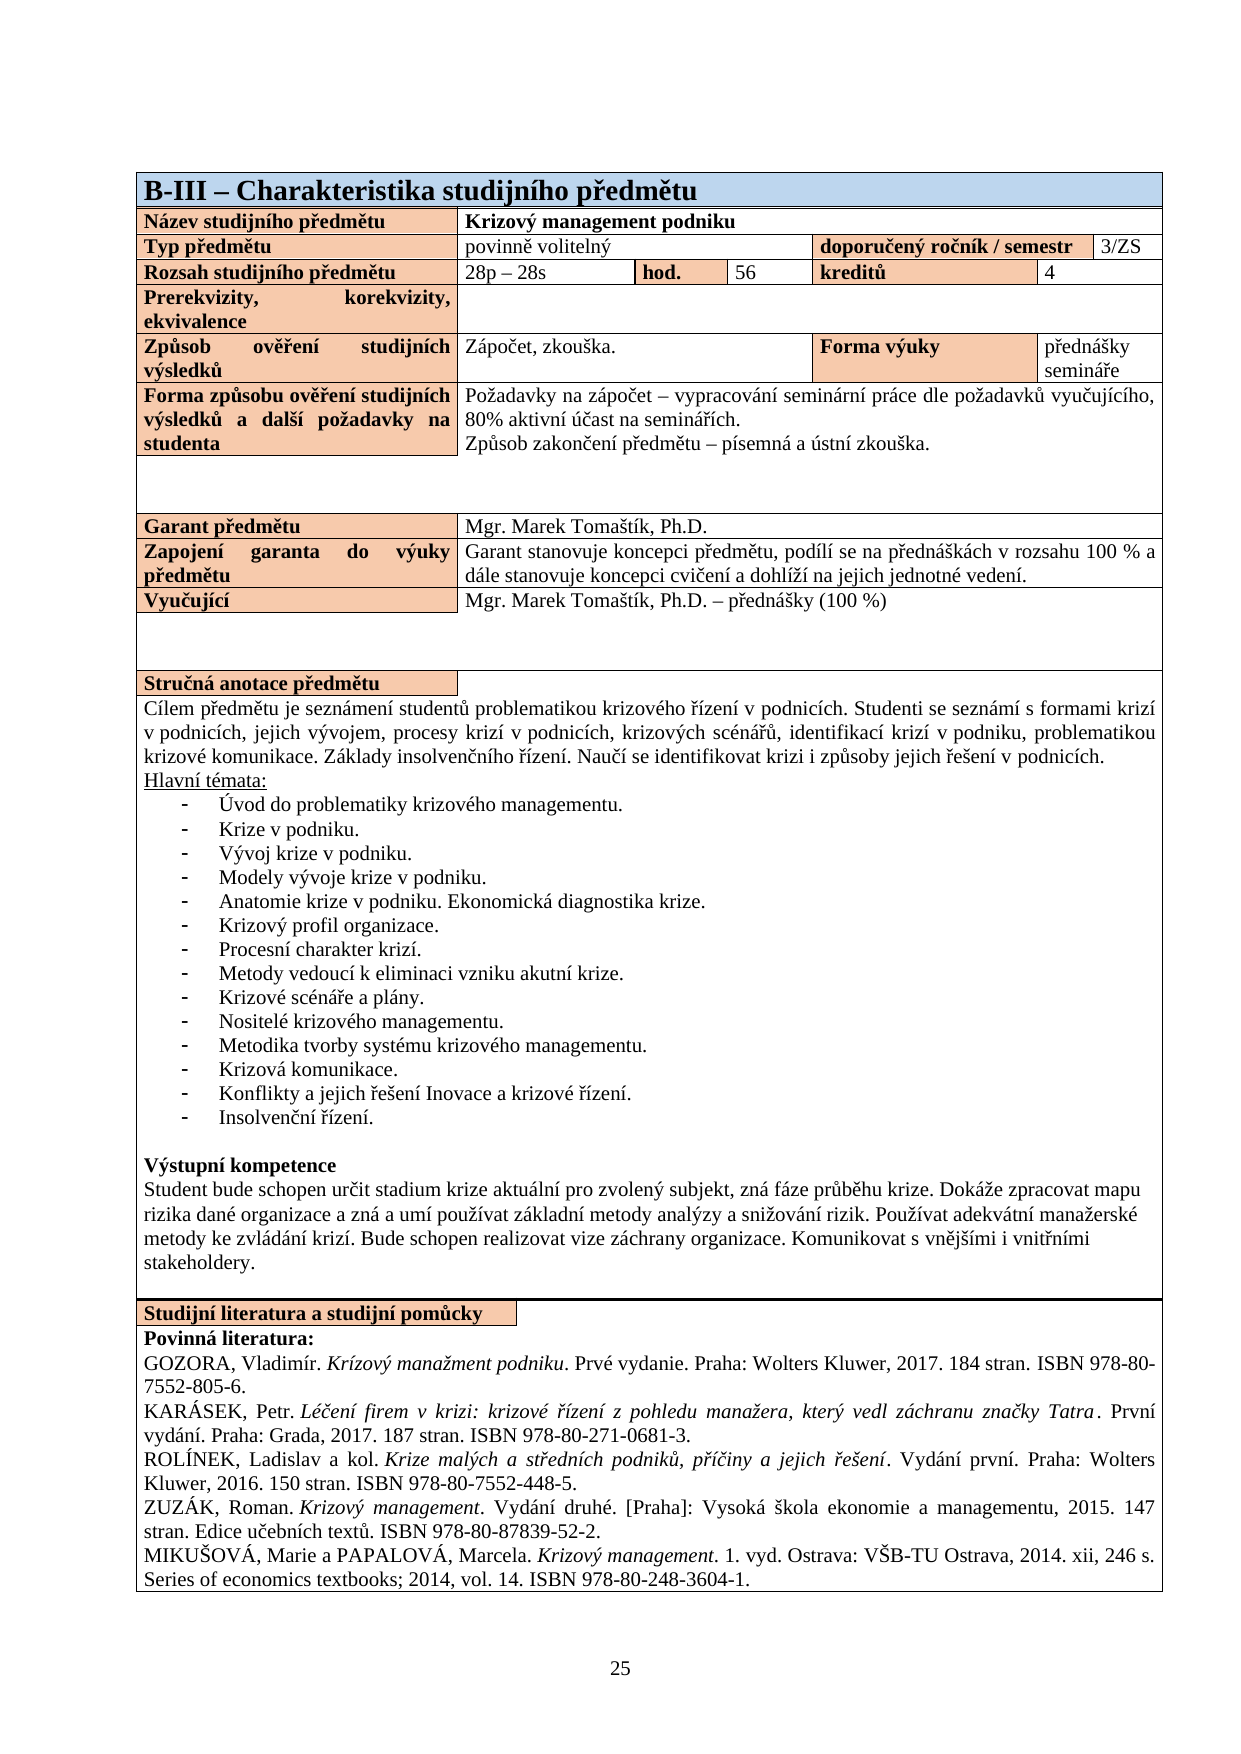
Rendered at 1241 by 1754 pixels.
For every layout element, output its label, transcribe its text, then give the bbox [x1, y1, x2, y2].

table_cell Mgr. Marek Tomaštík, Ph.D. – přednášky (100 %) [458, 588, 1162, 612]
table_cell 28p – 28s [458, 260, 634, 284]
table_cell 3/ZS [1094, 235, 1162, 258]
table_cell povinně volitelný [458, 235, 812, 258]
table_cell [137, 1325, 1162, 1591]
table_cell 4 [1038, 260, 1162, 284]
table_cell Rozsah studijního předmětu [137, 260, 457, 284]
table_cell Cílem předmětu je seznámení studentů problematikou krizového řízení v podnicích. Studenti se seznámí s formami krizí v podnicích, jejich vývojem, procesy krizí v podnicích, krizových scénářů, identifikací krizí v podniku, problematikou krizové komunikace. Základy insolvenčního řízení. Naučí se identifikovat krizi i způsoby jejich řešení v podnicích. Hlavní témata: Úvod do problematiky krizového managementu. Krize v podniku. Vývoj krize v podniku. Modely vývoje krize v podniku. Anatomie krize v podniku. Ekonomická diagnostika krize. Krizový profil organizace. Procesní charakter krizí. Metody vedoucí k eliminaci vzniku akutní krize. Krizové scénáře a plány. Nositelé krizového managementu. Metodika tvorby systému krizového managementu. Krizová komunikace. Konflikty a jejich řešení Inovace a krizové řízení. Insolvenční řízení. Výstupní kompetence Student bude schopen určit stadium krize aktuální pro zvolený subjekt, zná fáze průběhu krize. Dokáže zpracovat mapu rizika dané organizace a zná a umí používat základní metody analýzy a snižování rizik. Používat adekvátní manažerské metody ke zvládání krizí. Bude schopen realizovat vize záchrany organizace. Komunikovat s vnějšími i vnitřními stakeholdery. [137, 695, 1162, 1298]
table_cell [517, 1301, 1162, 1325]
table_cell hod. [636, 260, 727, 284]
table_cell Zápočet, zkouška. [458, 334, 812, 382]
table_cell doporučený ročník / semestr [813, 235, 1093, 258]
table_cell kreditů [813, 260, 1037, 284]
table_cell Krizový management podniku [458, 209, 1162, 233]
table_cell [458, 285, 1162, 333]
table_cell Garant stanovuje koncepci předmětu, podílí se na přednáškách v rozsahu 100 % a dále stanovuje koncepci cvičení a dohlíží na jejich jednotné vedení. [458, 539, 1162, 587]
table_cell Mgr. Marek Tomaštík, Ph.D. [458, 514, 1162, 538]
table_cell [458, 671, 1162, 695]
table_cell Stručná anotace předmětu [137, 671, 457, 695]
table_cell Forma výuky [813, 334, 1037, 382]
table_cell [137, 612, 1162, 670]
table_cell [137, 455, 1162, 513]
table_cell Typ předmětu [137, 235, 457, 258]
table_cell Název studijního předmětu [137, 209, 457, 233]
table_cell přednášky semináře [1038, 334, 1162, 382]
table_cell Garant předmětu [137, 514, 457, 538]
table_cell Vyučující [137, 588, 457, 612]
table_cell Forma způsobu ověření studijních výsledků a další požadavky na studenta [137, 383, 457, 455]
table_header B-III – Charakteristika studijního předmětu [137, 173, 1162, 206]
table_cell Způsob ověření studijních výsledků [137, 334, 457, 382]
table_cell 56 [728, 260, 812, 284]
table_cell Prerekvizity, korekvizity, ekvivalence [137, 285, 457, 333]
table_cell Zapojení garanta do výuky předmětu [137, 539, 457, 587]
table_cell Studijní literatura a studijní pomůcky [137, 1301, 516, 1325]
table_cell Požadavky na zápočet – vypracování seminární práce dle požadavků vyučujícího, 80% aktivní účast na seminářích. Způsob zakončení předmětu – písemná a ústní zkouška. [458, 383, 1162, 455]
